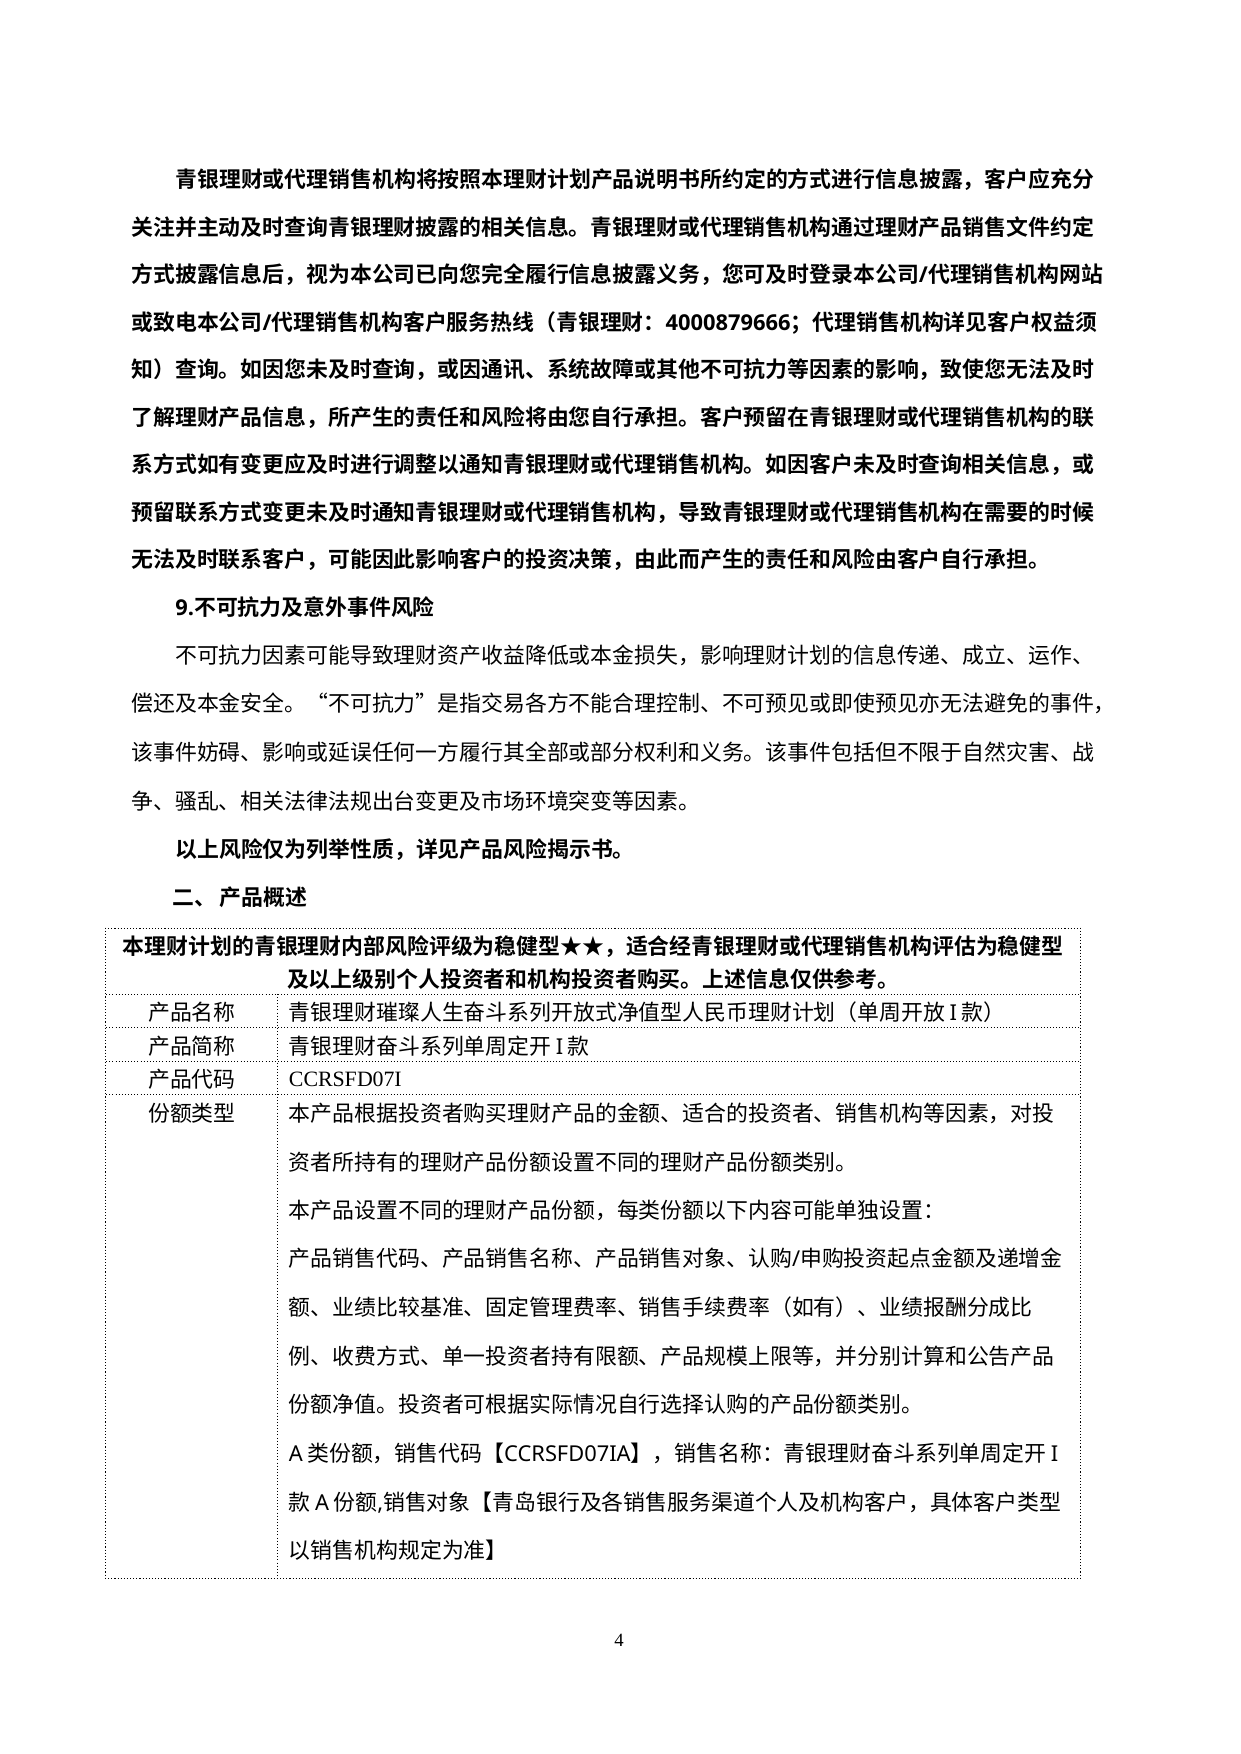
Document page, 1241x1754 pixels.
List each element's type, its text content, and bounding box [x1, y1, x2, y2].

table_cell 青银理财璀璨人生奋斗系列开放式净值型人民币理财计划（单周开放I款） [278, 994, 1081, 1027]
text 9.不可抗力及意外事件风险 [131, 590, 1106, 621]
table_header 本理财计划的青银理财内部风险评级为稳健型★★，适合经青银理财或代理销售机构评估为稳健型及以上级别个人投资者和机构投资者购买。上述信息仅供参考。 [106, 928, 1081, 994]
table_cell 产品名称 [106, 994, 277, 1027]
text 青银理财或代理销售机构将按照本理财计划产品说明书所约定的方式进行信息披露，客户应充分关注并主动及时查询青银理财披露的相关信息。青银理财或代理销售机构通过理财产品销售文件约定方式披露信息后，视为本公司已向您完全履行信息披露义务，您可及时登录本公司/代理销售机构网站或致电本公司/代理销售机构客户服务热线（青银理财：4000879666；代理销售机构详见客户权益须知）查询。如因您未及时查询，或因通讯、系统故障或其他不可抗力等因素的影响，致使您无法及时了解理财产品信息，所产生的责任和风险将由您自行承担。客户预留在青银理财或代理销售机构的联系方式如有变更应及时进行调整以通知青银理财或代理销售机构。如因客户未及时查询相关信息，或预留联系方式变更未及时通知青银理财或代理销售机构，导致青银理财或代理销售机构在需要的时候无法及时联系客户，可能因此影响客户的投资决策，由此而产生的责任和风险由客户自行承担。 [131, 162, 1106, 574]
table_cell 产品代码 [106, 1061, 277, 1094]
text 不可抗力因素可能导致理财资产收益降低或本金损失，影响理财计划的信息传递、成立、运作、偿还及本金安全。“不可抗力”是指交易各方不能合理控制、不可预见或即使预见亦无法避免的事件，该事件妨碍、影响或延误任何一方履行其全部或部分权利和义务。该事件包括但不限于自然灾害、战争、骚乱、相关法律法规出台变更及市场环境突变等因素。 [131, 637, 1106, 816]
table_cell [278, 1094, 1081, 1578]
table_cell 产品简称 [106, 1027, 277, 1061]
list 产品概述 [173, 879, 1106, 912]
table_cell CCRSFD07I [278, 1061, 1081, 1094]
table_cell 青银理财奋斗系列单周定开I款 [278, 1027, 1081, 1061]
table_cell 份额类型 [106, 1094, 277, 1578]
text 以上风险仅为列举性质，详见产品风险揭示书。 [131, 832, 1106, 863]
